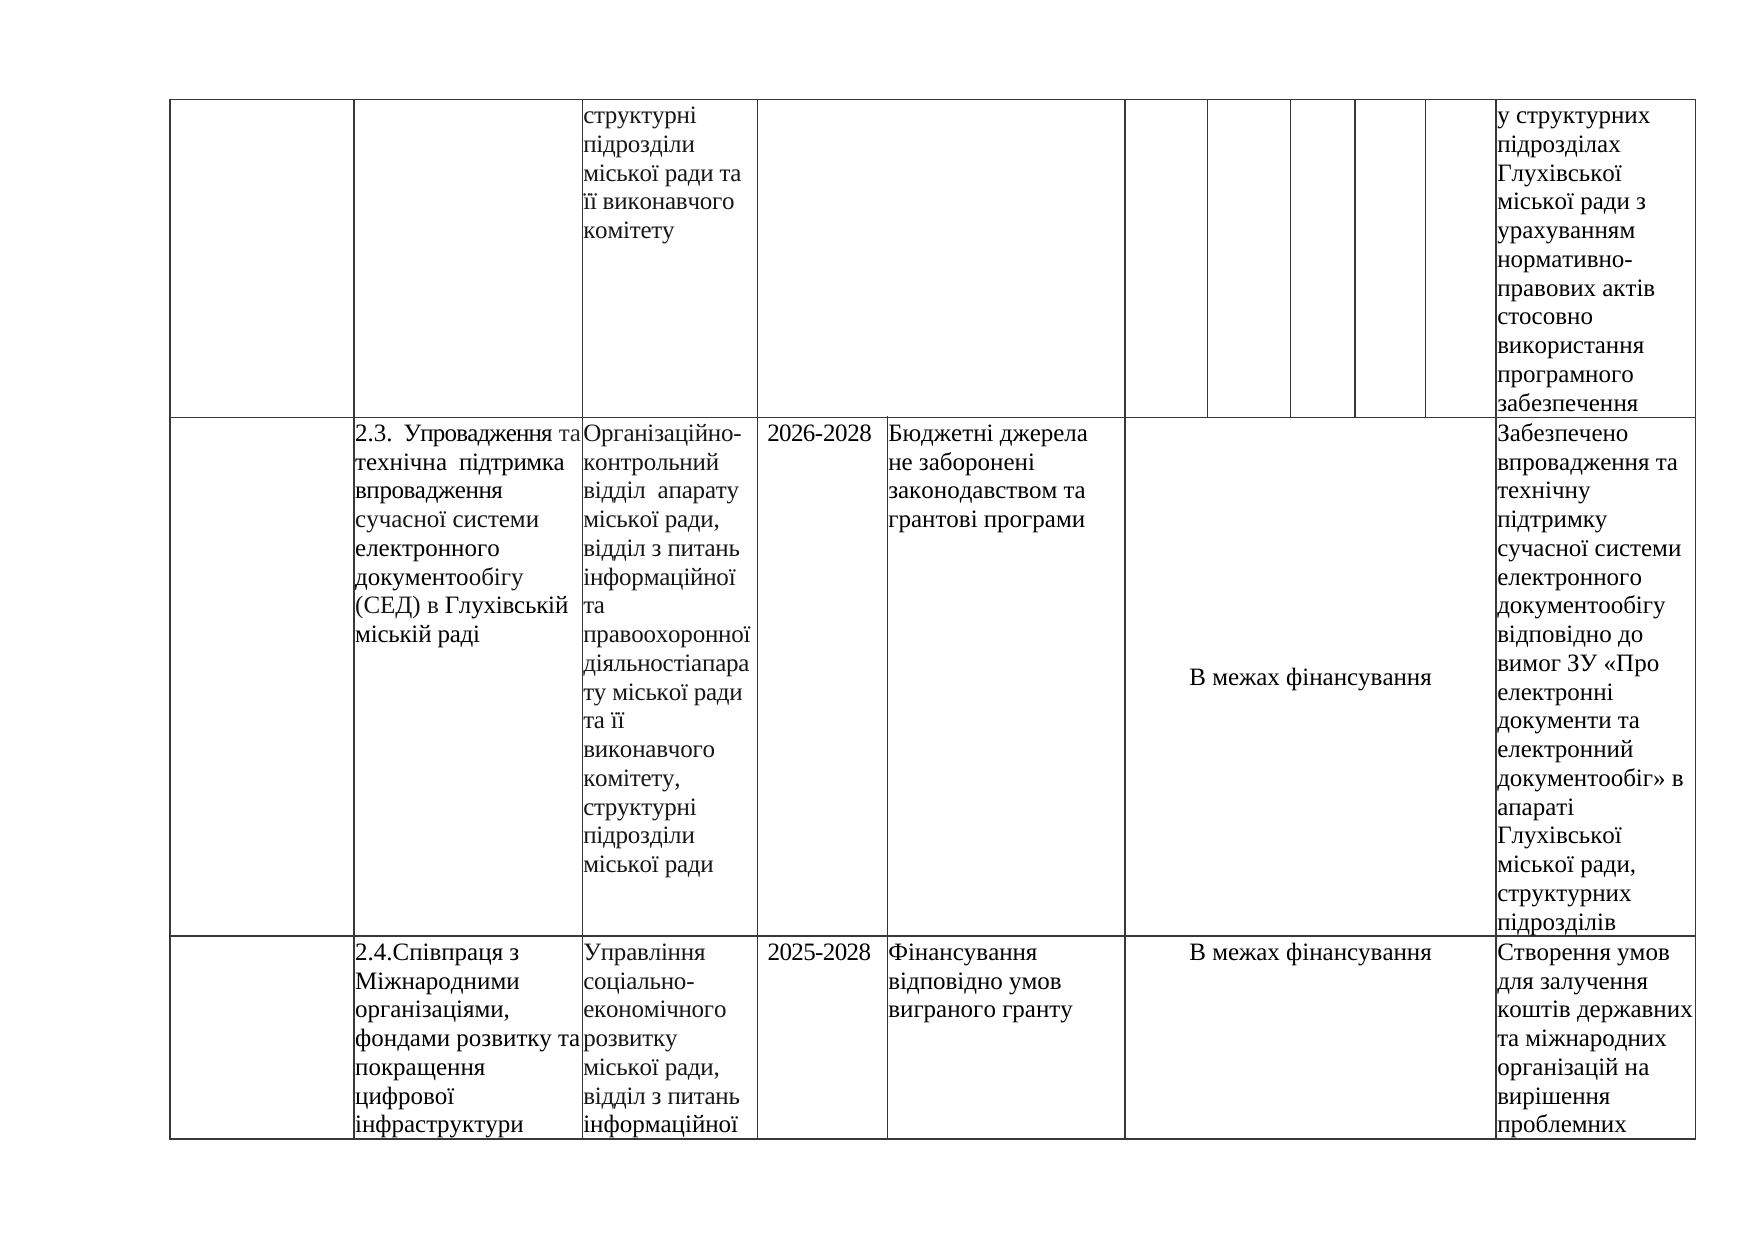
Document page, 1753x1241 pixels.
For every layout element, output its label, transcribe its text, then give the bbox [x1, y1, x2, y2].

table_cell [1497, 100, 1695, 416]
table_cell Забезпечено впровадження та технічну підтримку сучасної системи електронного документообігу відповідно до вимог ЗУ «Про електронні документи та електронний документообіг» в aпapaтi Глухівської міської ради, структурних підрозділів [1497, 418, 1695, 935]
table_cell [1126, 937, 1495, 1138]
table_cell [1208, 100, 1290, 416]
table_cell 2025-2028 [758, 937, 887, 1138]
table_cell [355, 100, 582, 416]
table_cell [171, 100, 353, 416]
table_cell Бюджетні джерела не заборонені законодавством та грантові програми [888, 418, 1124, 935]
table_cell 2.3. Упровадження та технічна підтримка впровадження сучасної системи електронного документообігу (СЕД) в Глухівській міській раді [355, 418, 582, 935]
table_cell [1497, 937, 1695, 1138]
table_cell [888, 937, 1124, 1138]
table_cell [1356, 100, 1425, 416]
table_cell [758, 100, 1124, 416]
table_cell [1126, 100, 1207, 416]
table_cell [583, 100, 757, 416]
table_cell 2026-2028 [758, 418, 887, 935]
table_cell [583, 937, 757, 1138]
table_cell В межах фінансування [1126, 418, 1495, 935]
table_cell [355, 937, 582, 1138]
table_cell [171, 418, 353, 935]
table_cell [1291, 100, 1354, 416]
table_cell Організаційно-контрольний відділ апарату міської ради, відділ з питань інформаційної та правоохоронної діяльностіапарату міської ради та її виконавчого комітету, структурні підрозділи міської ради [583, 418, 757, 935]
table_cell [1426, 100, 1495, 416]
table_cell [171, 937, 353, 1138]
